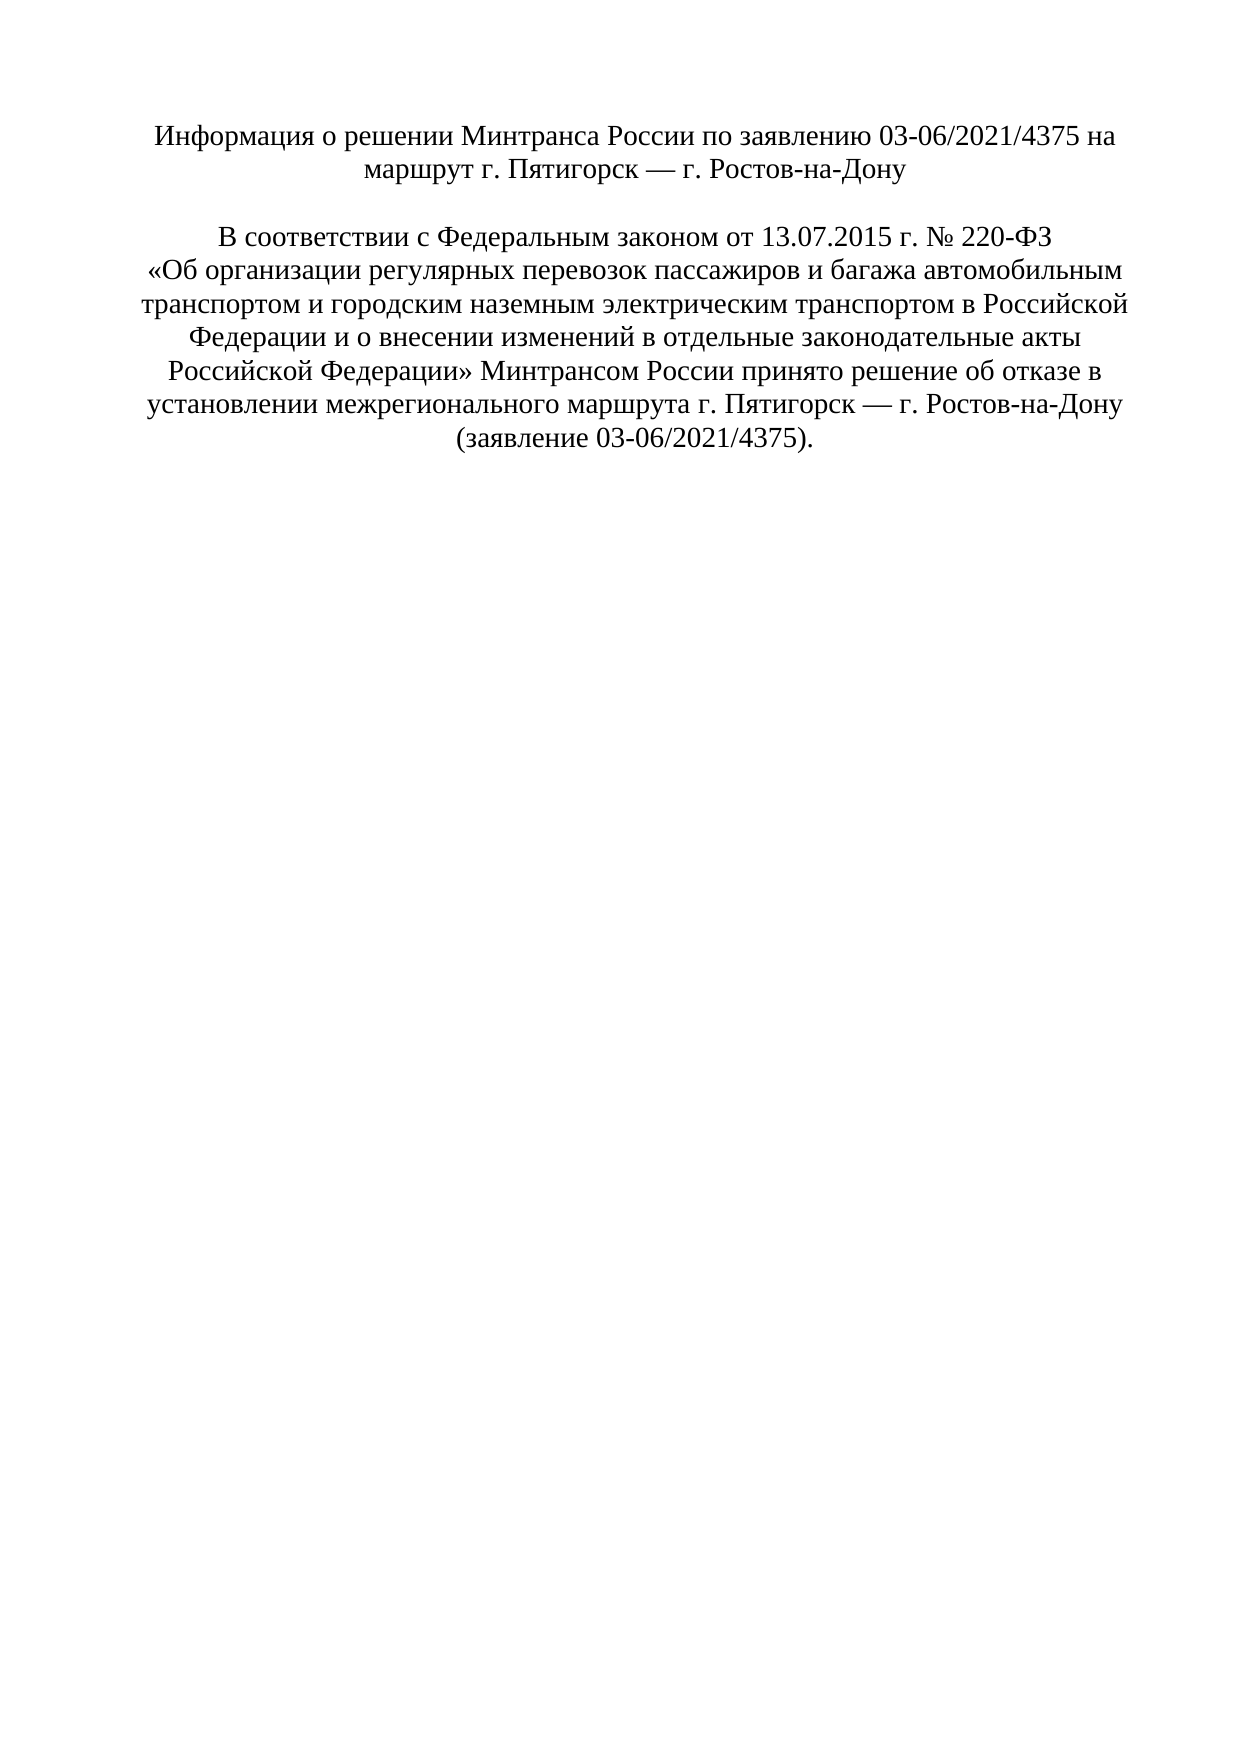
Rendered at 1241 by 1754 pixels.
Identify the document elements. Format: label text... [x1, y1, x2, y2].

text В соответствии с Федеральным законом от 13.07.2015 г. № 220-ФЗ «Об организации регулярных перевозок пассажиров и багажа автомобильным транспортом и городским наземным электрическим транспортом в Российской Федерации и о внесении изменений в отдельные законодательные акты Российской Федерации» Минтрансом России принято решение об отказе в установлении межрегионального маршрута г. Пятигорск — г. Ростов-на-Дону (заявление 03-06/2021/4375). [118, 219, 1152, 453]
text Информация о решении Минтранса России по заявлению 03-06/2021/4375 на маршрут г. Пятигорск — г. Ростов-на-Дону [118, 118, 1152, 185]
